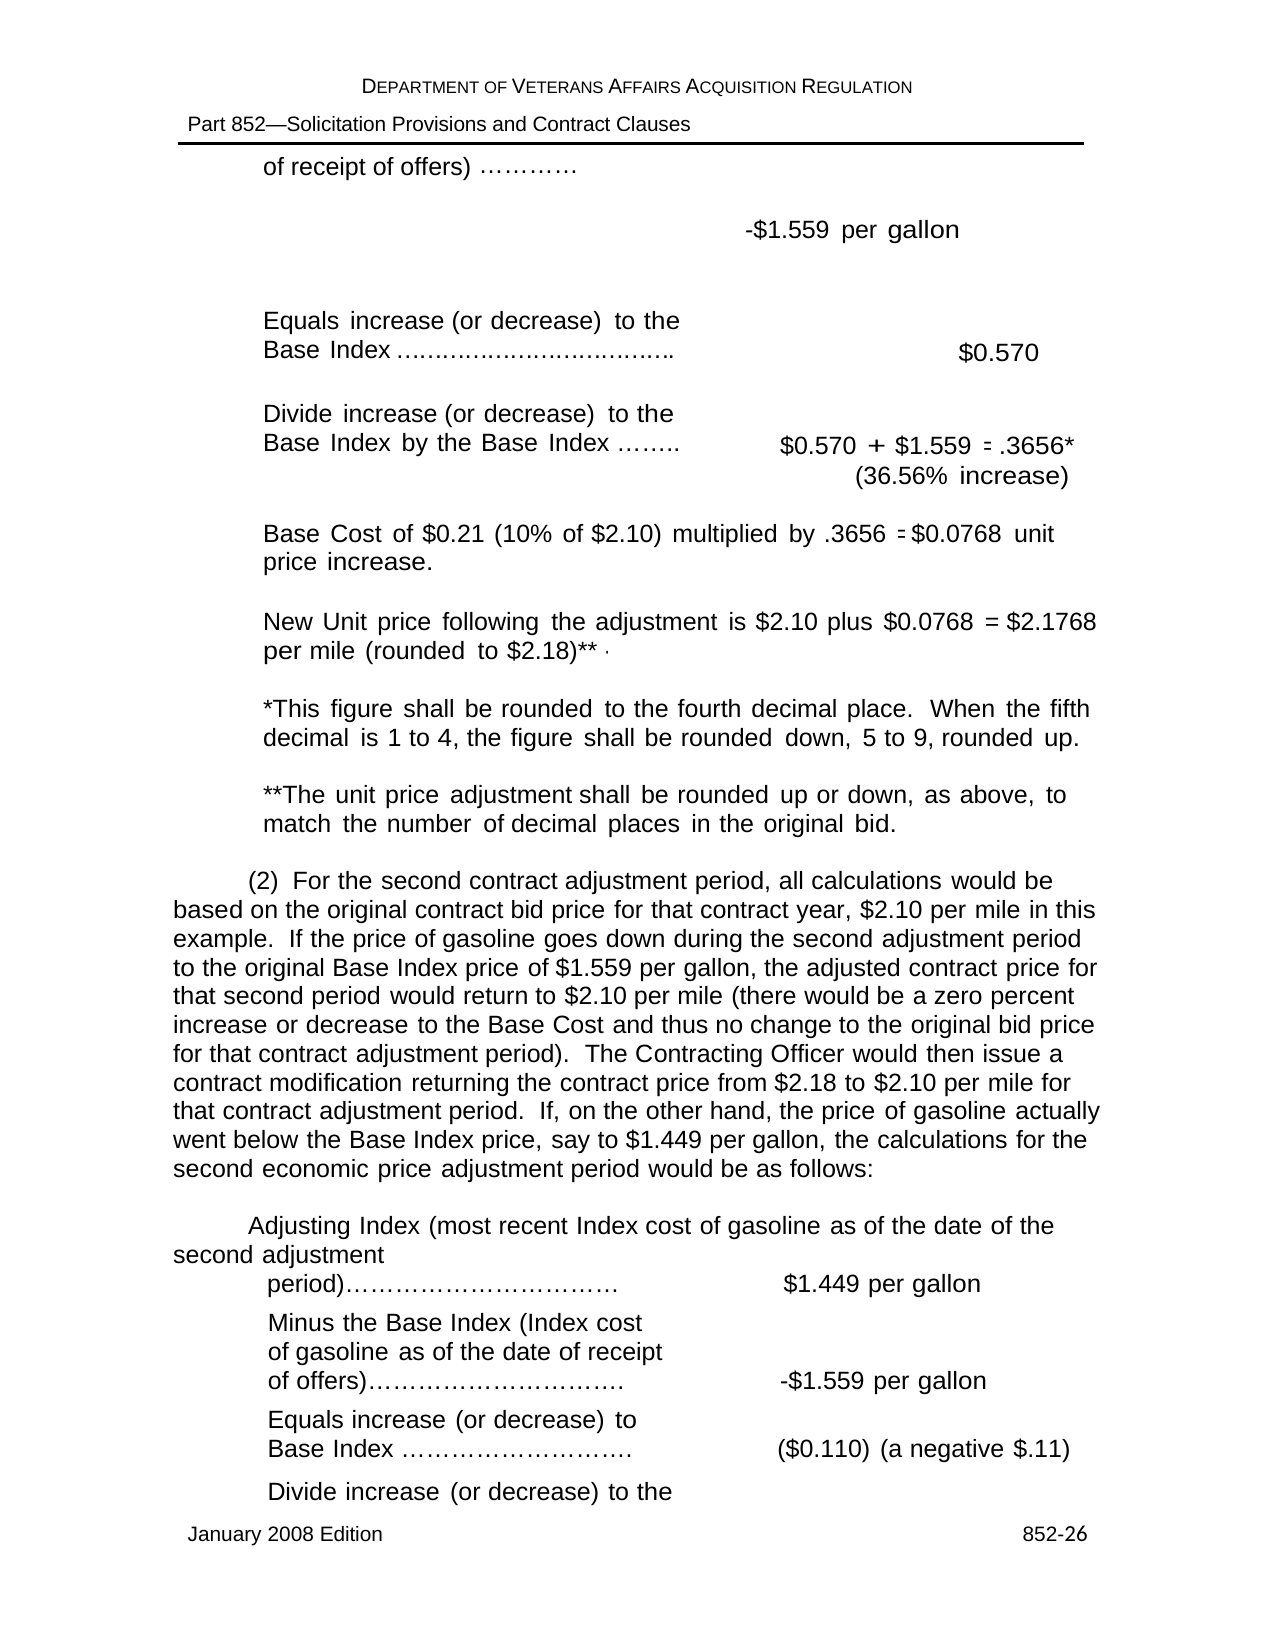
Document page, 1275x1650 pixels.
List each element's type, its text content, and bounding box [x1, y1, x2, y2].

text of gasoline as of the date of receipt [267, 1337, 1073, 1366]
text Equals increase (or decrease) to the [263, 306, 1104, 334]
text *This figure shall be rounded to the fourth decimal place. When the fifth decimal is 1 to 4, the figure shall be rounded down, 5 to 9, rounded up. [263, 694, 1101, 751]
text Minus the Base Index (Index cost [267, 1308, 1073, 1337]
text (2) For the second contract adjustment period, all calculations would be based on the original contract bid price for that contract year, $2.10 per mile in this example. If the price of gasoline goes down during the second adjustment period to the original Base Index price of $1.559 per gallon, the adjusted contract price for that second period would return to $2.10 per mile (there would be a zero percent increase or decrease to the Base Cost and thus no change to the original bid price for that contract adjustment period). The Contracting Officer would then issue a contract modification returning the contract price from $2.18 to $2.10 per mile for that contract adjustment period. If, on the other hand, the price of gasoline actually went below the Base Index price, say to $1.449 per gallon, the calculations for the second economic price adjustment period would be as follows: [173, 866, 1102, 1183]
text period)…………………………… $1.449 per gallon [267, 1269, 1104, 1298]
text Divide increase (or decrease) to the [263, 396, 1104, 428]
text Base Index ………………………………. $0.570 [263, 335, 1104, 366]
text of offers)…………………………. -$1.559 per gallon [267, 1366, 1073, 1395]
text Base Cost of $0.21 (10% of $2.10) multiplied by .3656 = $0.0768 unit price increase. [263, 518, 1104, 576]
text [263, 150, 618, 244]
text Divide increase (or decrease) to the [267, 1473, 1104, 1506]
text Base Index ………………………. ($0.110) (a negative $.11) [267, 1433, 1104, 1462]
text Base Index by the Base Index …….. $0.570 + $1.559 = .3656* [263, 428, 1104, 461]
text New Unit price following the adjustment is $2.10 plus $0.0768 = $2.1768 per mile (rounded to $2.18)** · [263, 607, 1101, 664]
text **The unit price adjustment shall be rounded up or down, as above, to match the number of decimal places in the original bid. [263, 780, 1073, 838]
text Equals increase (or decrease) to [267, 1404, 1104, 1433]
text (36.56% increase) [263, 461, 1092, 489]
text Adjusting Index (most recent Index cost of gasoline as of the date of the second adjustment [173, 1211, 1102, 1269]
